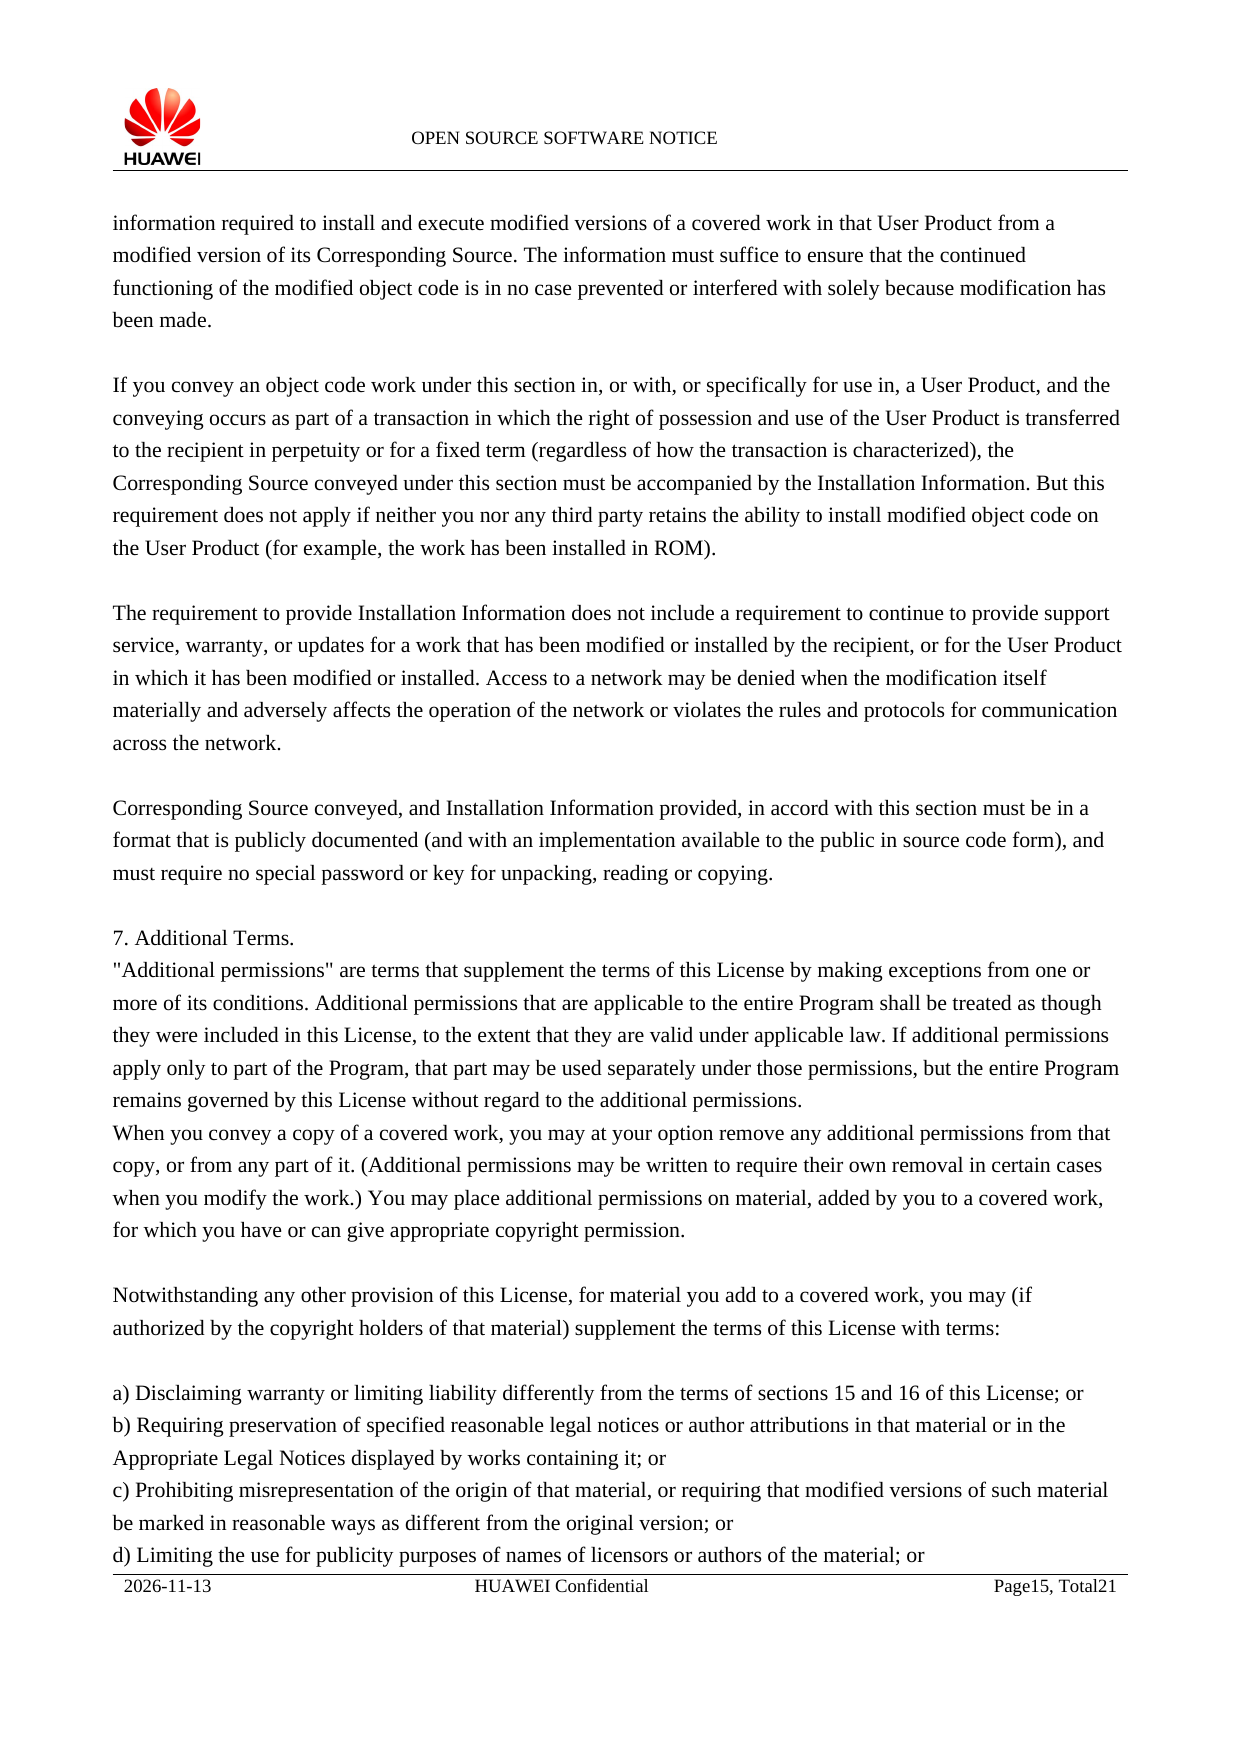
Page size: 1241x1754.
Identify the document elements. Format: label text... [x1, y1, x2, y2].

text 7. Additional Terms. [112, 921, 1128, 954]
text When you convey a copy of a covered work, you may at your option remove any additional permissions from that copy, or from any part of it. (Additional permissions may be written to require their own removal in certain cases when you modify the work.) You may place additional permissions on material, added by you to a covered work, for which you have or can give appropriate copyright permission. [112, 1116, 1128, 1246]
text Notwithstanding any other provision of this License, for material you add to a covered work, you may (if authorized by the copyright holders of that material) supplement the terms of this License with terms: [112, 1279, 1128, 1344]
text a) Disclaiming warranty or limiting liability differently from the terms of sections 15 and 16 of this License; or [112, 1376, 1128, 1409]
text "Additional permissions" are terms that supplement the terms of this License by making exceptions from one or more of its conditions. Additional permissions that are applicable to the entire Program shall be treated as though they were included in this License, to the extent that they are valid under applicable law. If additional permissions apply only to part of the Program, that part may be used separately under those permissions, but the entire Program remains governed by this License without regard to the additional permissions. [112, 954, 1128, 1116]
text d) Limiting the use for publicity purposes of names of licensors or authors of the material; or [112, 1539, 1128, 1571]
text The requirement to provide Installation Information does not include a requirement to continue to provide support service, warranty, or updates for a work that has been modified or installed by the recipient, or for the User Product in which it has been modified or installed. Access to a network may be denied when the modification itself materially and adversely affects the operation of the network or violates the rules and protocols for communication across the network. [112, 596, 1128, 759]
picture [124, 88, 201, 165]
text b) Requiring preservation of specified reasonable legal notices or author attributions in that material or in the Appropriate Legal Notices displayed by works containing it; or [112, 1409, 1128, 1474]
text Corresponding Source conveyed, and Installation Information provided, in accord with this section must be in a format that is publicly documented (and with an implementation available to the public in source code form), and must require no special password or key for unpacking, reading or copying. [112, 791, 1128, 889]
text If you convey an object code work under this section in, or with, or specifically for use in, a User Product, and the conveying occurs as part of a transaction in which the right of possession and use of the User Product is transferred to the recipient in perpetuity or for a fixed term (regardless of how the transaction is characterized), the Corresponding Source conveyed under this section must be accompanied by the Installation Information. But this requirement does not apply if neither you nor any third party retains the ability to install modified object code on the User Product (for example, the work has been installed in ROM). [112, 369, 1128, 564]
text c) Prohibiting misrepresentation of the origin of that material, or requiring that modified versions of such material be marked in reasonable ways as different from the original version; or [112, 1474, 1128, 1539]
